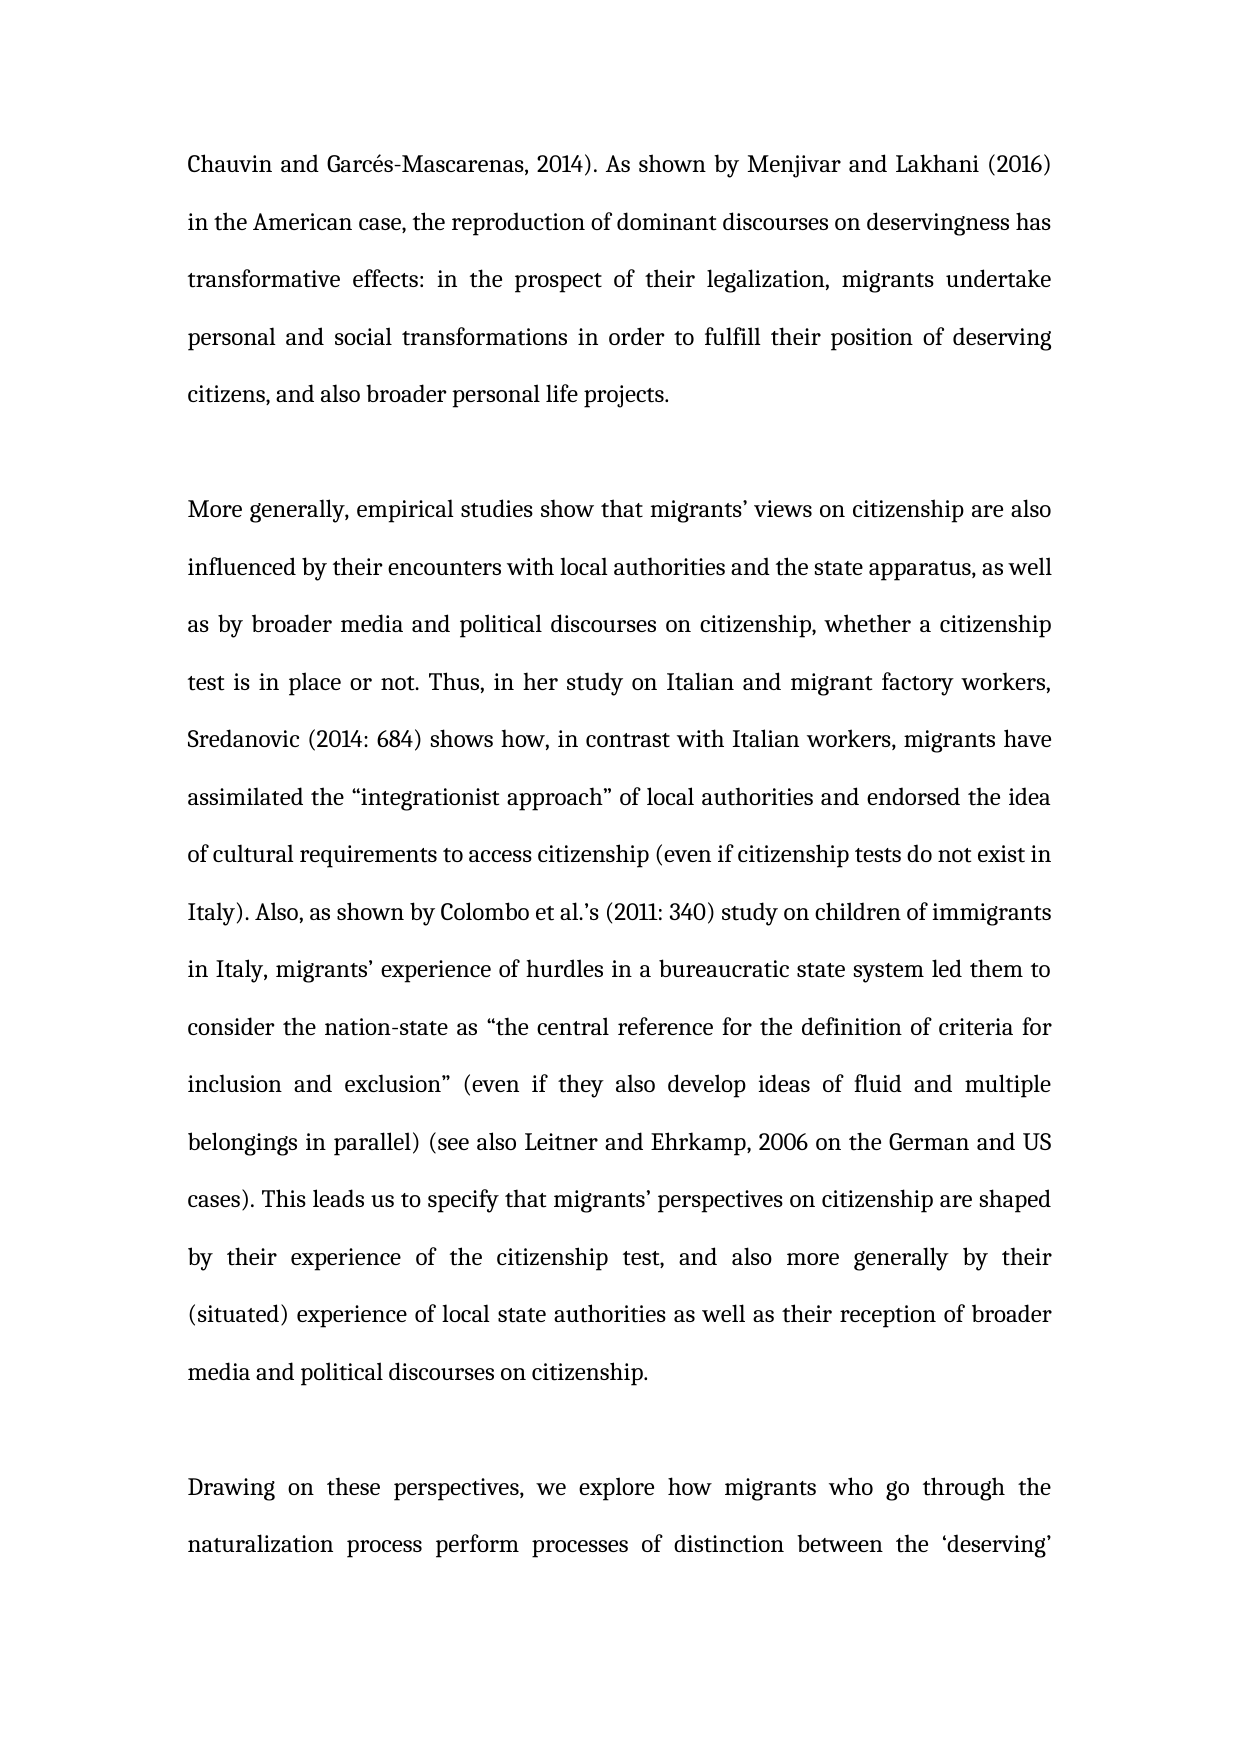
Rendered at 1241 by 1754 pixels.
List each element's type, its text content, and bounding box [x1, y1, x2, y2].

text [187, 150, 1053, 409]
text More generally, empirical studies show that migrants’ views on citizenship are also influenced by their encounters with local authorities and the state apparatus, as well as by broader media and political discourses on citizenship, whether a citizenship test is in place or not. Thus, in her study on Italian and migrant factory workers, Sredanovic (2014: 684) shows how, in contrast with Italian workers, migrants have assimilated the “integrationist approach” of local authorities and endorsed the idea of cultural requirements to access citizenship (even if citizenship tests do not exist in Italy). Also, as shown by Colombo et al.’s (2011: 340) study on children of immigrants in Italy, migrants’ experience of hurdles in a bureaucratic state system led them to consider the nation-state as “the central reference for the definition of criteria for inclusion and exclusion” (even if they also develop ideas of fluid and multiple belongings in parallel) (see also Leitner and Ehrkamp, 2006 on the German and US cases). This leads us to specify that migrants’ perspectives on citizenship are shaped by their experience of the citizenship test, and also more generally by their (situated) experience of local state authorities as well as their reception of broader media and political discourses on citizenship. [187, 495, 1053, 1386]
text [187, 1472, 1053, 1559]
